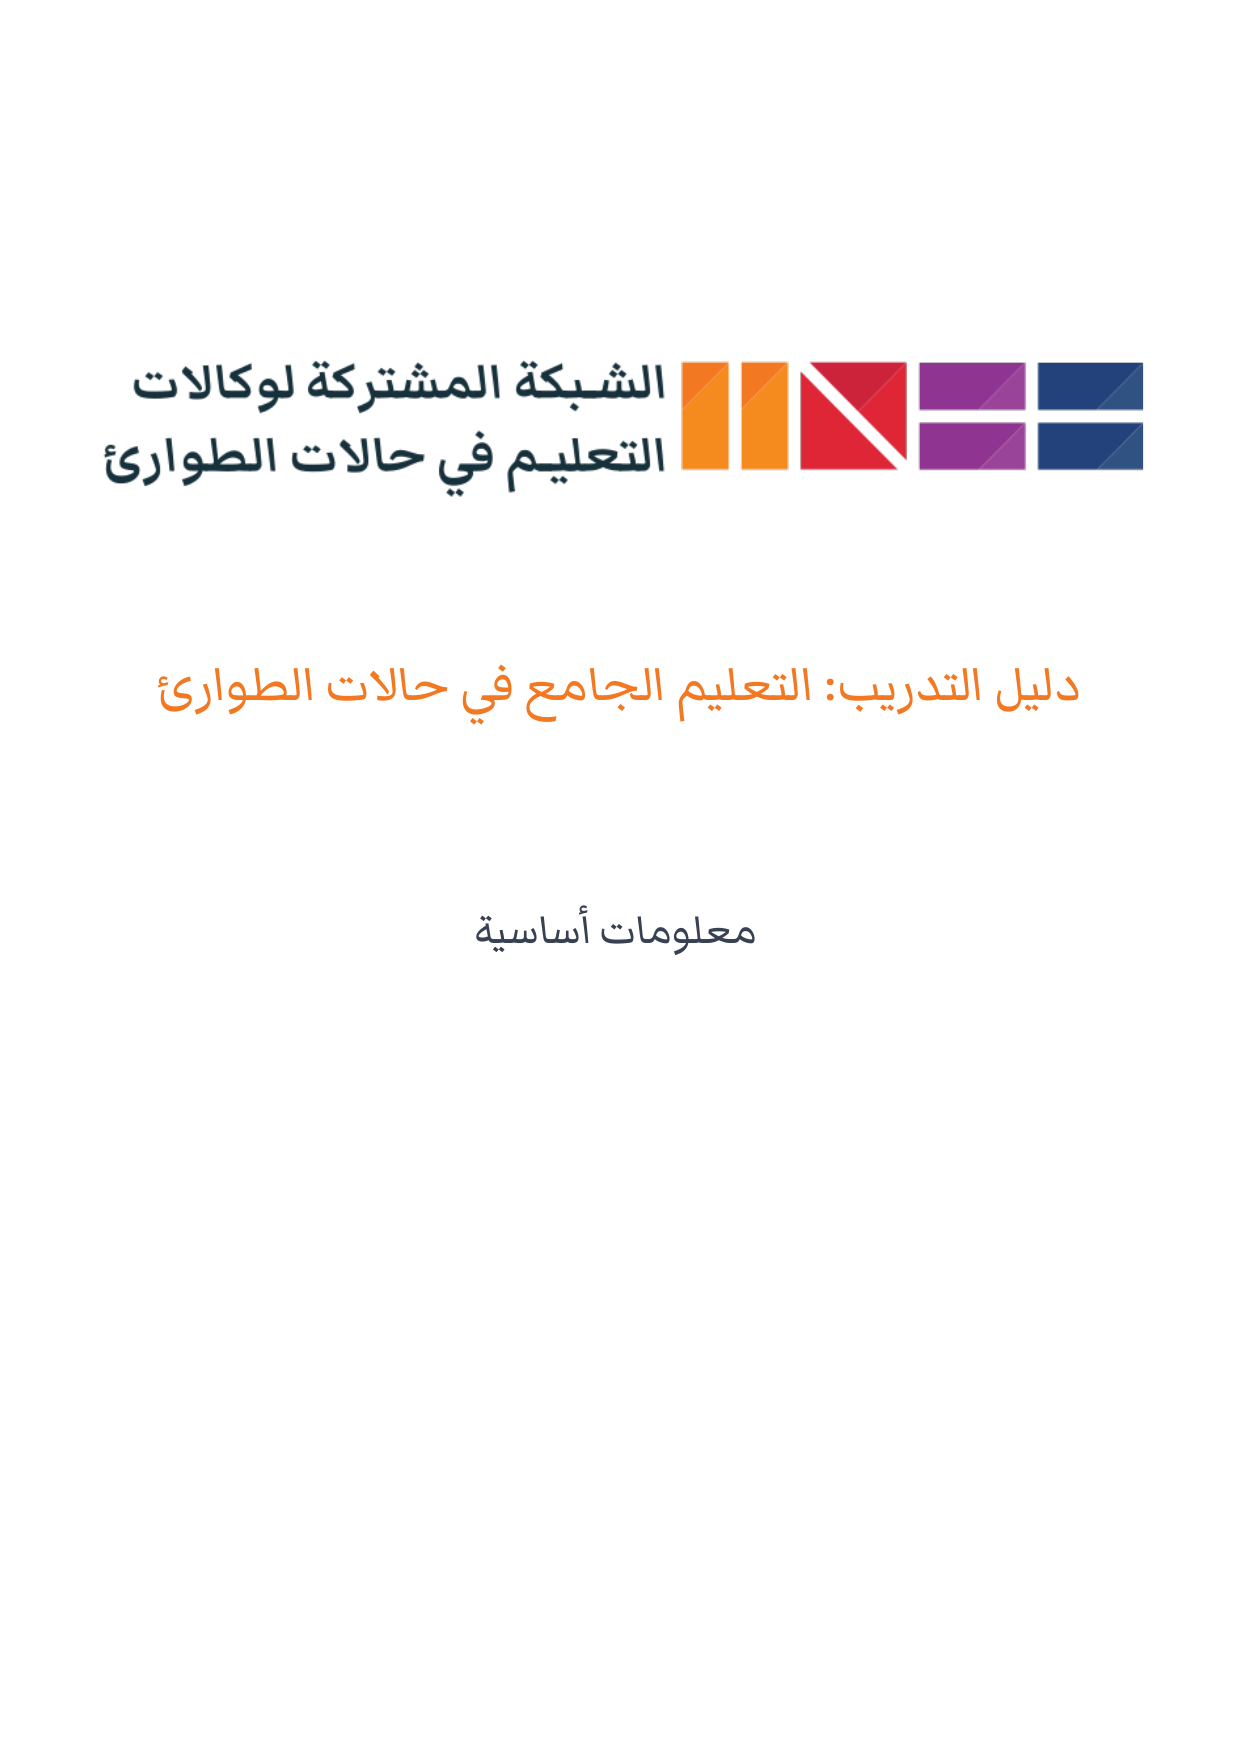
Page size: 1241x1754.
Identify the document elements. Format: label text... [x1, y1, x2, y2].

picture [96, 360, 1144, 498]
title معلومات أساسية [90, 838, 1150, 963]
title دليل التدريب: التعليم الجامع في حالات الطوارئ [90, 648, 1150, 788]
